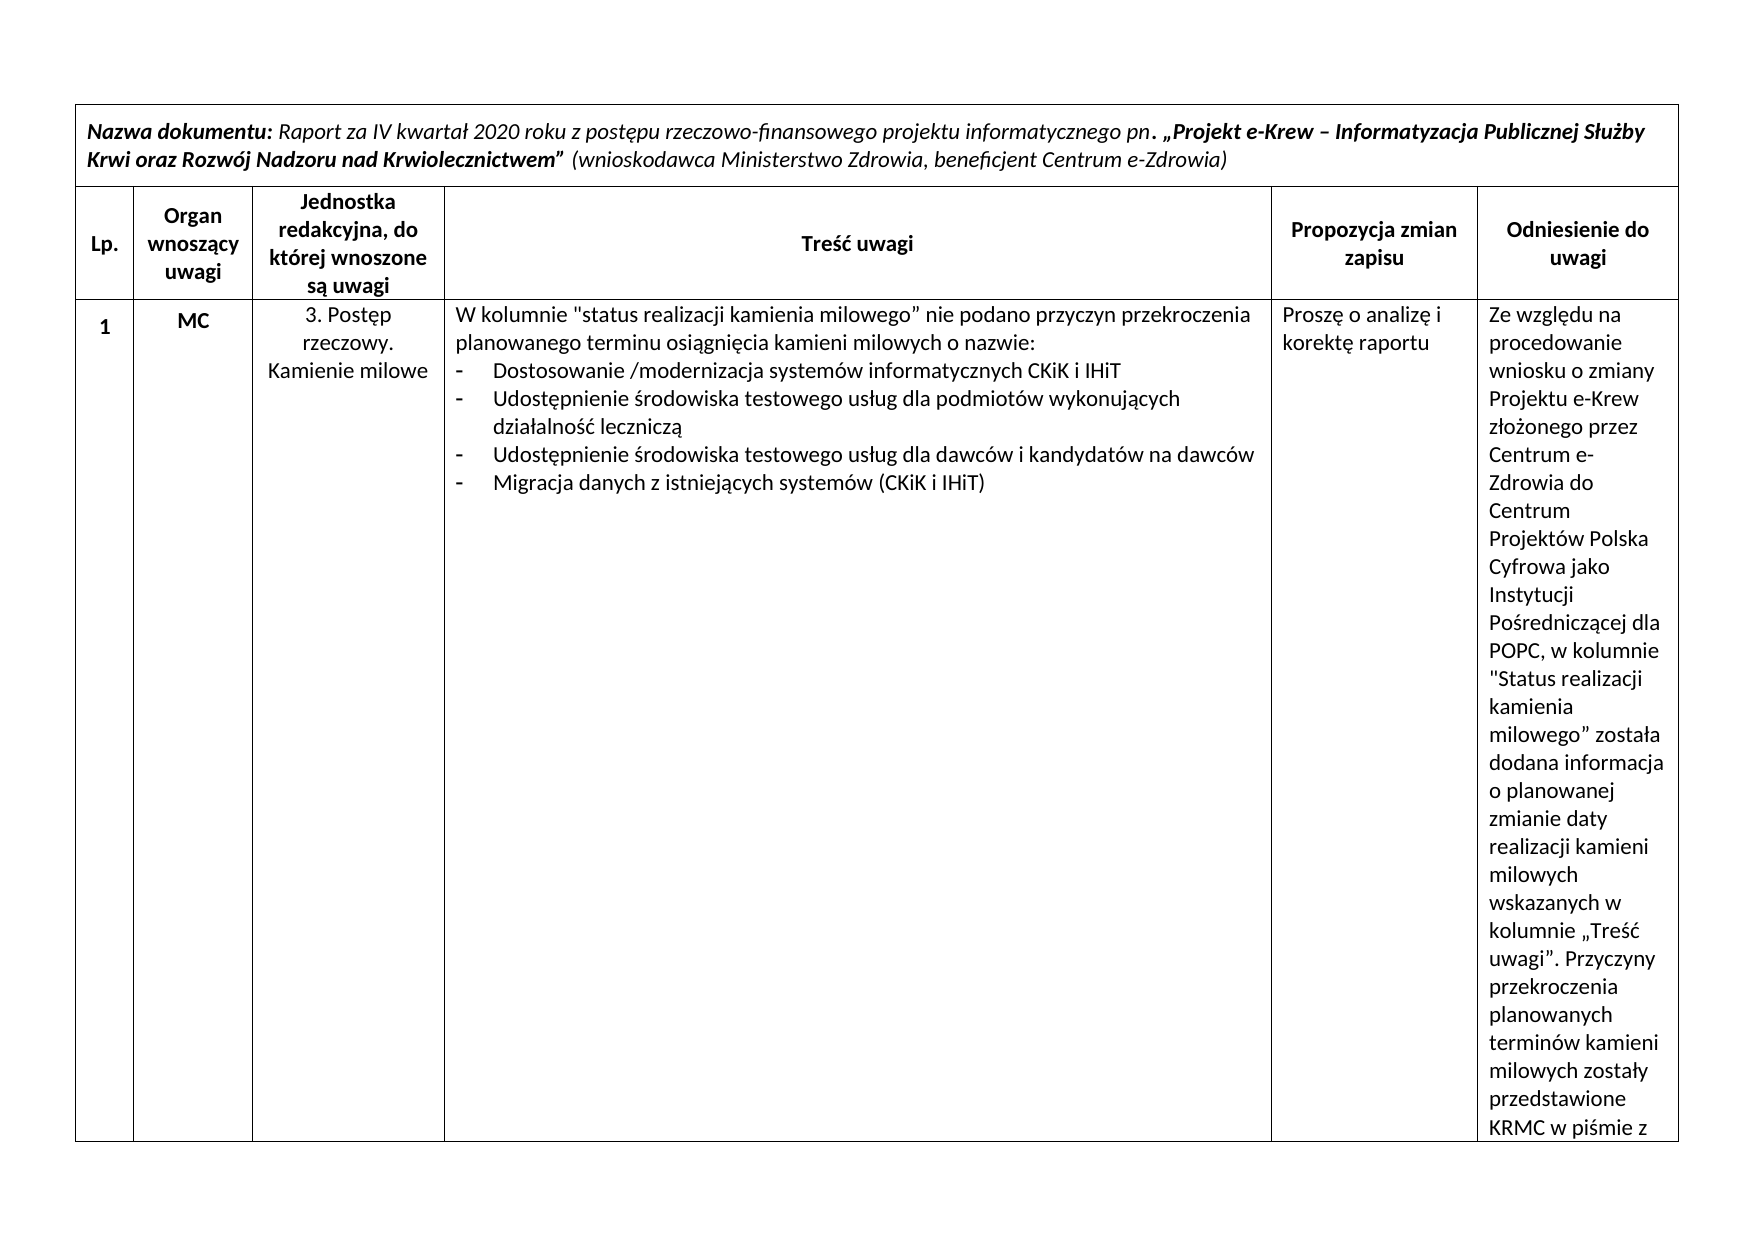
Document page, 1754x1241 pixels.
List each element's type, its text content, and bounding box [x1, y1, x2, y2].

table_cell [1478, 300, 1678, 1141]
table_cell Treść uwagi [445, 187, 1271, 299]
table_cell Jednostka redakcyjna, do której wnoszone są uwagi [253, 187, 444, 299]
table_cell MC [134, 300, 252, 1141]
table_header Nazwa dokumentu: Raport za IV kwartał 2020 roku z postępu rzeczowo-finansowego projektu informatycznego pn. „Projekt e-Krew – Informatyzacja Publicznej Służby Krwi oraz Rozwój Nadzoru nad Krwiolecznictwem” (wnioskodawca Ministerstwo Zdrowia, beneficjent Centrum e-Zdrowia) [76, 105, 1678, 186]
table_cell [1272, 300, 1477, 1141]
table_cell Organ wnoszący uwagi [134, 187, 252, 299]
table_cell 1 [76, 300, 133, 1141]
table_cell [253, 300, 444, 1141]
table_cell Odniesienie do uwagi [1478, 187, 1678, 299]
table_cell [445, 300, 1271, 1141]
table_cell Lp. [76, 187, 133, 299]
table_cell Propozycja zmian zapisu [1272, 187, 1477, 299]
